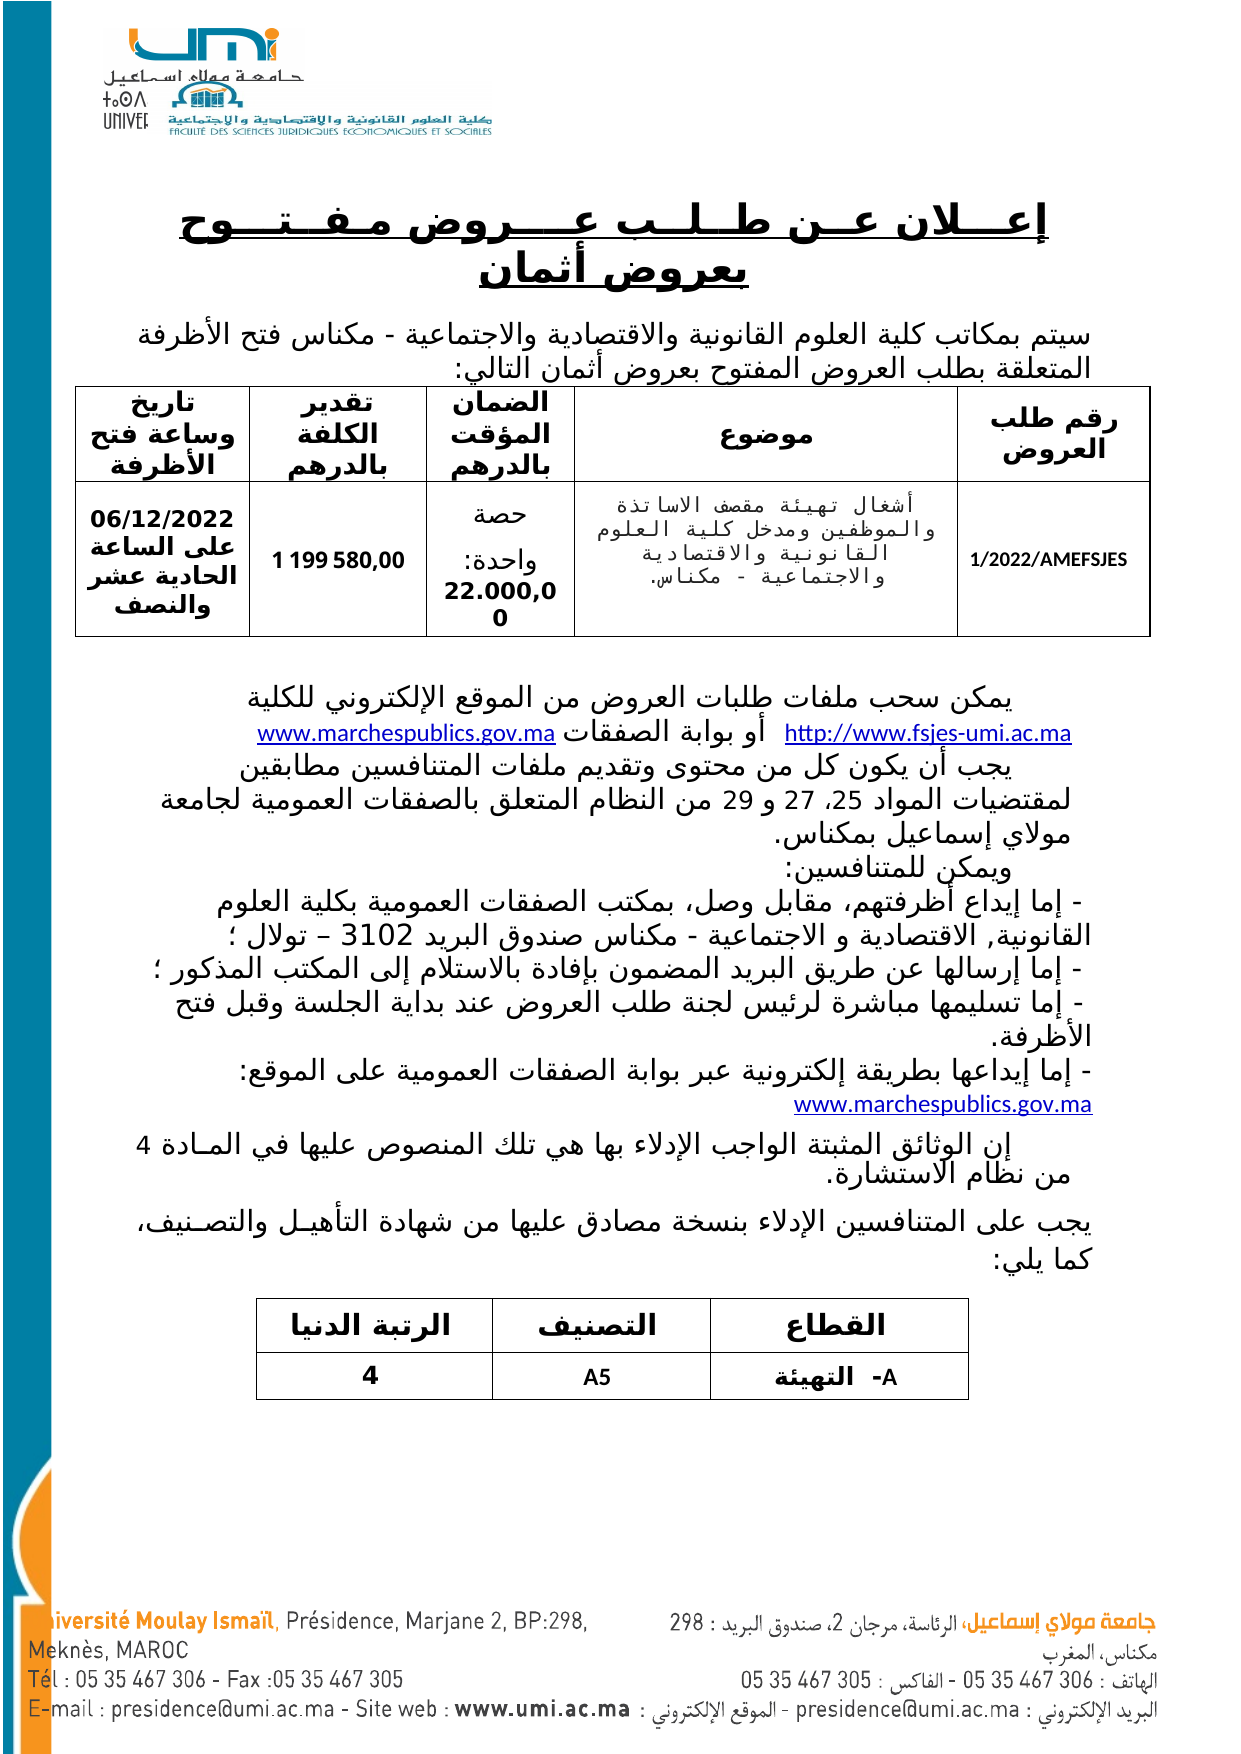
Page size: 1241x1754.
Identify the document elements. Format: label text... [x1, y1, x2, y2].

table_cell أشغال تهيئة مقصف الاساتذة والموظفين ومدخل كلية العلوم القانونية والاقتصادية والاجتماعية - مكناس. [575, 482, 957, 636]
table_header تقدير الكلفة بالدرهم [250, 387, 426, 481]
picture [12, 1456, 52, 1754]
table_cell A5 [493, 1353, 710, 1399]
text - إما إرسالها عن طريق البريد المضمون بإفادة بالاستلام إلى المكتب المذكور ؛ [133, 952, 1093, 986]
table_cell 06/12/2022 على الساعة الحادية عشر والنصف [76, 482, 249, 636]
table_header الرتبة الدنيا [257, 1299, 492, 1352]
table_header القطاع [711, 1299, 968, 1352]
picture [103, 28, 492, 135]
table_cell A- التهيئة [711, 1353, 968, 1399]
text ويمكن للمتنافسين: [133, 850, 1072, 884]
text - إما إيداعها بطريقة إلكترونية عبر بوابة الصفقات العمومية على الموقع: www.marchespublics.gov.ma [133, 1054, 1093, 1118]
subtitle إعـــلان عــن طــلــب عــــروض مـفــتـــوح بعروض أثمان [133, 196, 1095, 293]
table_cell 4 [257, 1353, 492, 1399]
text يمكن سحب ملفات طلبات العروض من الموقع الإلكتروني للكلية http://www.fsjes-umi.ac.ma أو بوابة الصفقات www.marchespublics.gov.ma [133, 680, 1072, 748]
table_header تاريخ وساعة فتح الأظرفة [76, 387, 249, 481]
text - إما إيداع أظرفتهم، مقابل وصل، بمكتب الصفقات العمومية بكلية العلوم القانونية, الاقتصادية و الاجتماعية - مكناس صندوق البريد 3102 – تولال ؛ [118, 884, 1093, 952]
table_header رقم طلب العروض [958, 387, 1149, 481]
table_header الضمان المؤقت بالدرهم [427, 387, 574, 481]
table_header موضوع [575, 387, 957, 481]
text سيتم بمكاتب كلية العلوم القانونية والاقتصادية والاجتماعية - مكناس فتح الأظرفة المتعلقة بطلب العروض المفتوح بعروض أثمان التالي: [133, 318, 1093, 386]
text يجب أن يكون كل من محتوى وتقديم ملفات المتنافسين مطابقين لمقتضيات المواد 25، 27 و 29 من النظام المتعلق بالصفقات العمومية لجامعة مولاي إسماعيل بمكناس. [133, 748, 1072, 850]
table_cell حصة واحدة: 22.000,00 [427, 482, 574, 636]
text يجب على المتنافسين الإدلاء بنسخة مصادق عليها من شهادة التأهيل والتصنيف، كما يلي: [136, 1202, 1093, 1277]
text - إما تسليمها مباشرة لرئيس لجنة طلب العروض عند بداية الجلسة وقبل فتح الأظرفة. [133, 986, 1093, 1054]
table_cell 1/2022/AMEFSJES [958, 482, 1149, 636]
table_cell 1 199 580,00 [250, 482, 426, 636]
text إن الوثائق المثبتة الواجب الإدلاء بها هي تلك المنصوص عليها في المادة 4 من نظام الاستشارة. [136, 1131, 1072, 1189]
table_header التصنيف [493, 1299, 710, 1352]
